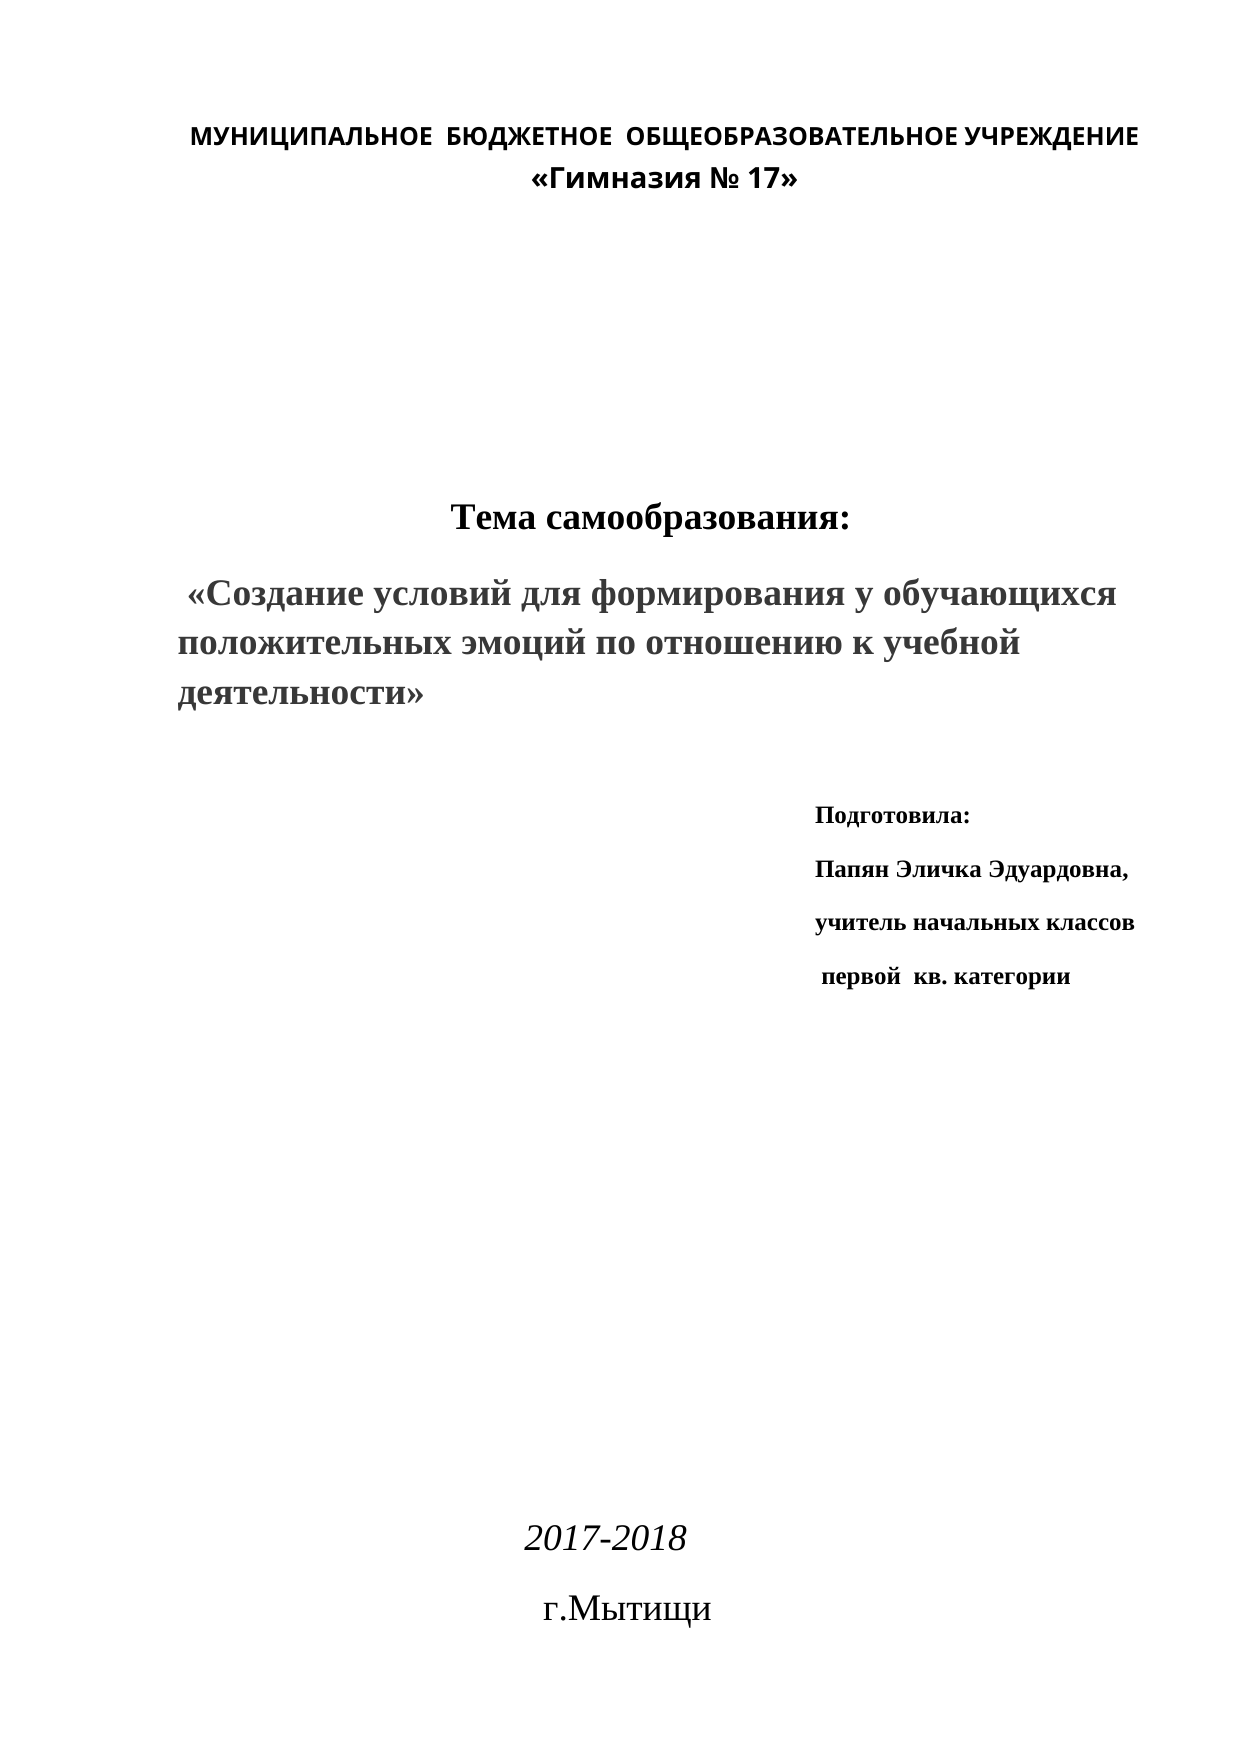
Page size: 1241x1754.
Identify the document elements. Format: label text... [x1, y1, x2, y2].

text Тема самообразования: [177, 494, 1152, 537]
text Папян Эличка Эдуардовна, [177, 854, 1152, 882]
text Подготовила: [177, 800, 1152, 828]
text г.Мытищи [177, 1586, 1152, 1629]
text «Создание условий для формирования у обучающихся положительных эмоций по отношению к учебной деятельности» [177, 570, 1152, 712]
text учитель начальных классов [177, 907, 1152, 936]
text «Гимназия № 17» [177, 157, 1152, 197]
text первой кв. категории [177, 961, 1152, 990]
text 2017-2018 [177, 1515, 1152, 1558]
text МУНИЦИПАЛЬНОЕ БЮДЖЕТНОЕ ОБЩЕОБРАЗОВАТЕЛЬНОЕ УЧРЕЖДЕНИЕ [177, 118, 1152, 152]
